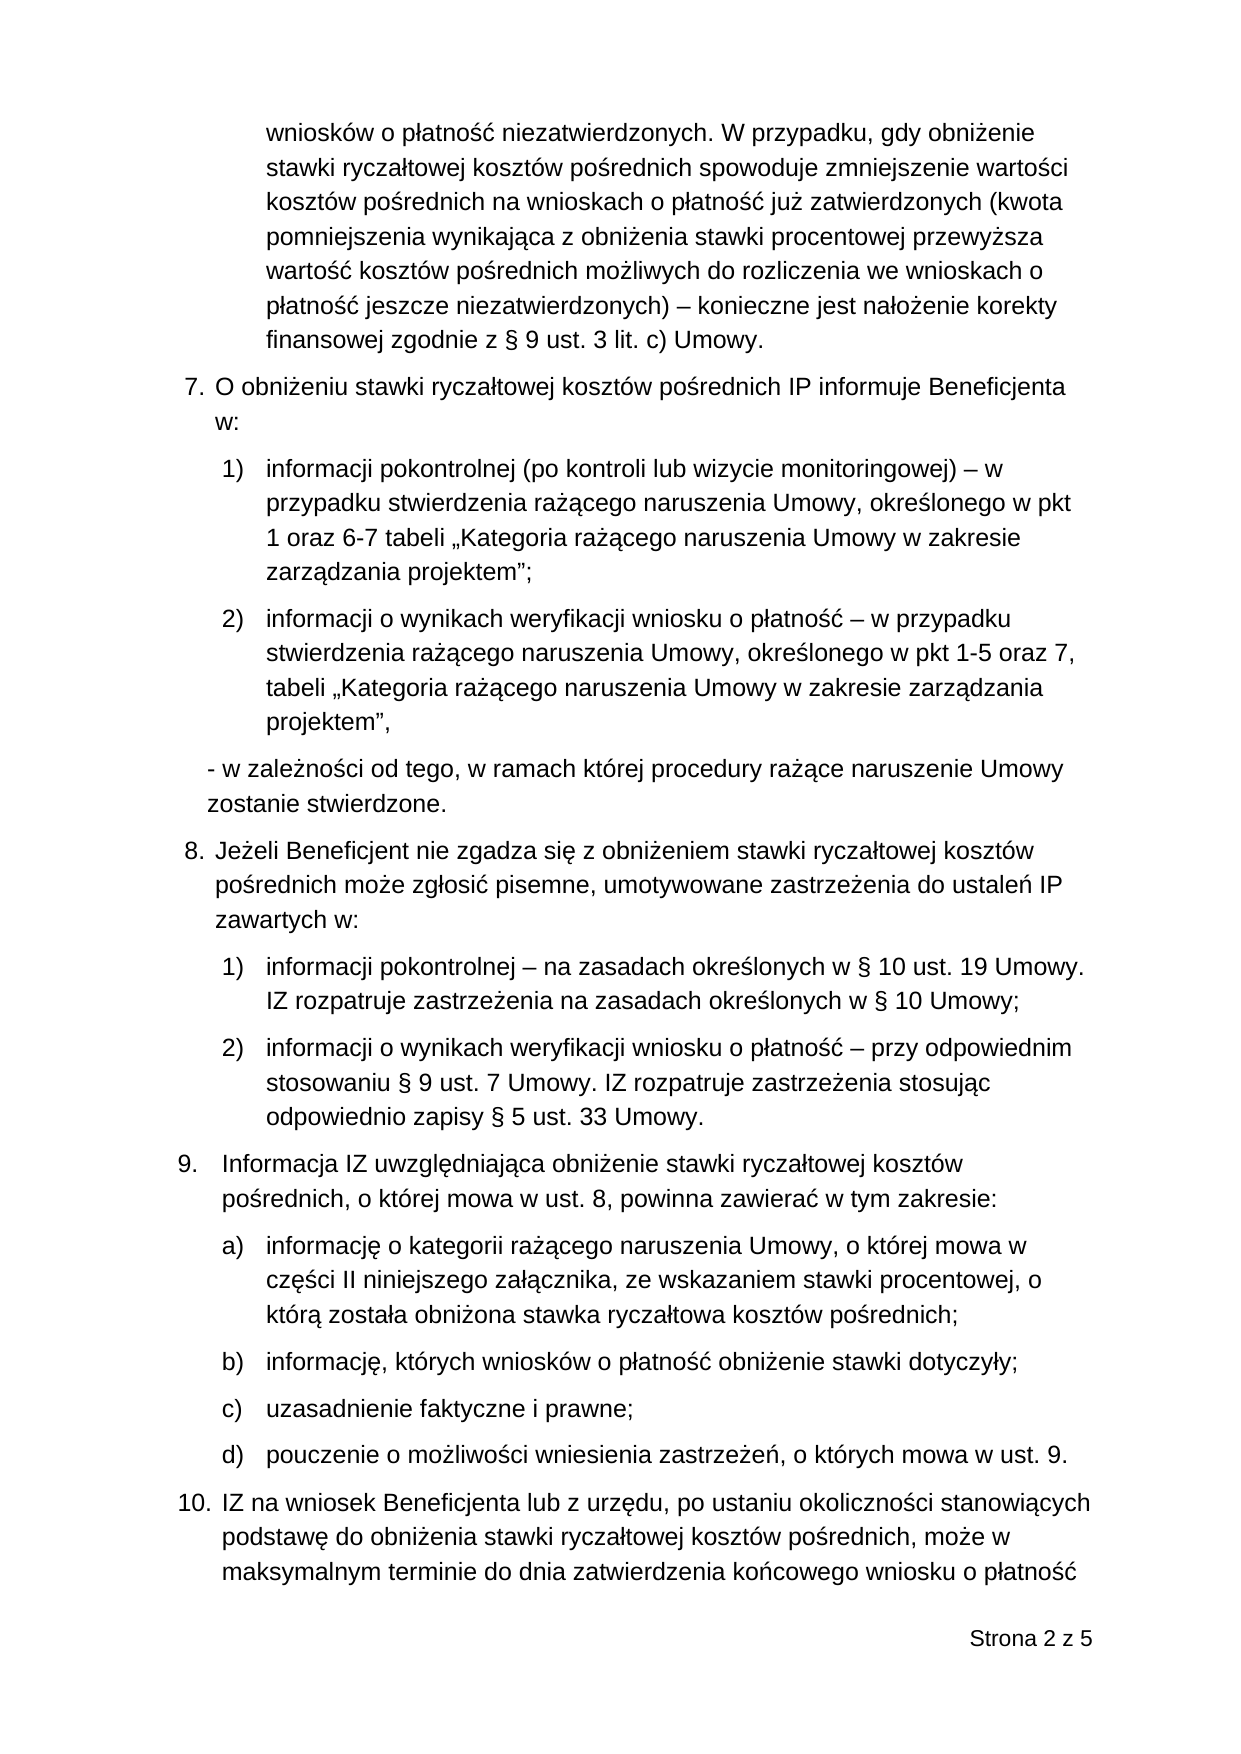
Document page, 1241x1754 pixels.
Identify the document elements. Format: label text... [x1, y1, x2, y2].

list informacji o wynikach weryfikacji wniosku o płatność – przy odpowiednim stosowaniu § 9 ust. 7 Umowy. IZ rozpatruje zastrzeżenia stosując odpowiednio zapisy § 5 ust. 33 Umowy. [222, 1033, 1093, 1131]
list O obniżeniu stawki ryczałtowej kosztów pośrednich IP informuje Beneficjenta w: [184, 372, 1093, 435]
list informacji o wynikach weryfikacji wniosku o płatność – w przypadku stwierdzenia rażącego naruszenia Umowy, określonego w pkt 1-5 oraz 7, tabeli „Kategoria rażącego naruszenia Umowy w zakresie zarządzania projektem”, [222, 604, 1093, 736]
text - w zależności od tego, w ramach której procedury rażące naruszenie Umowy zostanie stwierdzone. [207, 754, 1093, 818]
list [177, 1487, 1093, 1585]
list informacji pokontrolnej – na zasadach określonych w § 10 ust. 19 Umowy. IZ rozpatruje zastrzeżenia na zasadach określonych w § 10 Umowy; [222, 952, 1093, 1015]
list informację o kategorii rażącego naruszenia Umowy, o której mowa w części II niniejszego załącznika, ze wskazaniem stawki procentowej, o którą została obniżona stawka ryczałtowa kosztów pośrednich; [222, 1231, 1093, 1328]
list informacji pokontrolnej (po kontroli lub wizycie monitoringowej) – w przypadku stwierdzenia rażącego naruszenia Umowy, określonego w pkt 1 oraz 6-7 tabeli „Kategoria rażącego naruszenia Umowy w zakresie zarządzania projektem”; [222, 453, 1093, 586]
list informację, których wniosków o płatność obniżenie stawki dotyczyły; [222, 1347, 1093, 1375]
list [222, 118, 1093, 354]
list Informacja IZ uwzględniająca obniżenie stawki ryczałtowej kosztów pośrednich, o której mowa w ust. 8, powinna zawierać w tym zakresie: [177, 1149, 1093, 1212]
list uzasadnienie faktyczne i prawne; [222, 1393, 1093, 1422]
list pouczenie o możliwości wniesienia zastrzeżeń, o których mowa w ust. 9. [222, 1441, 1093, 1469]
list Jeżeli Beneficjent nie zgadza się z obniżeniem stawki ryczałtowej kosztów pośrednich może zgłosić pisemne, umotywowane zastrzeżenia do ustaleń IP zawartych w: [184, 836, 1093, 933]
